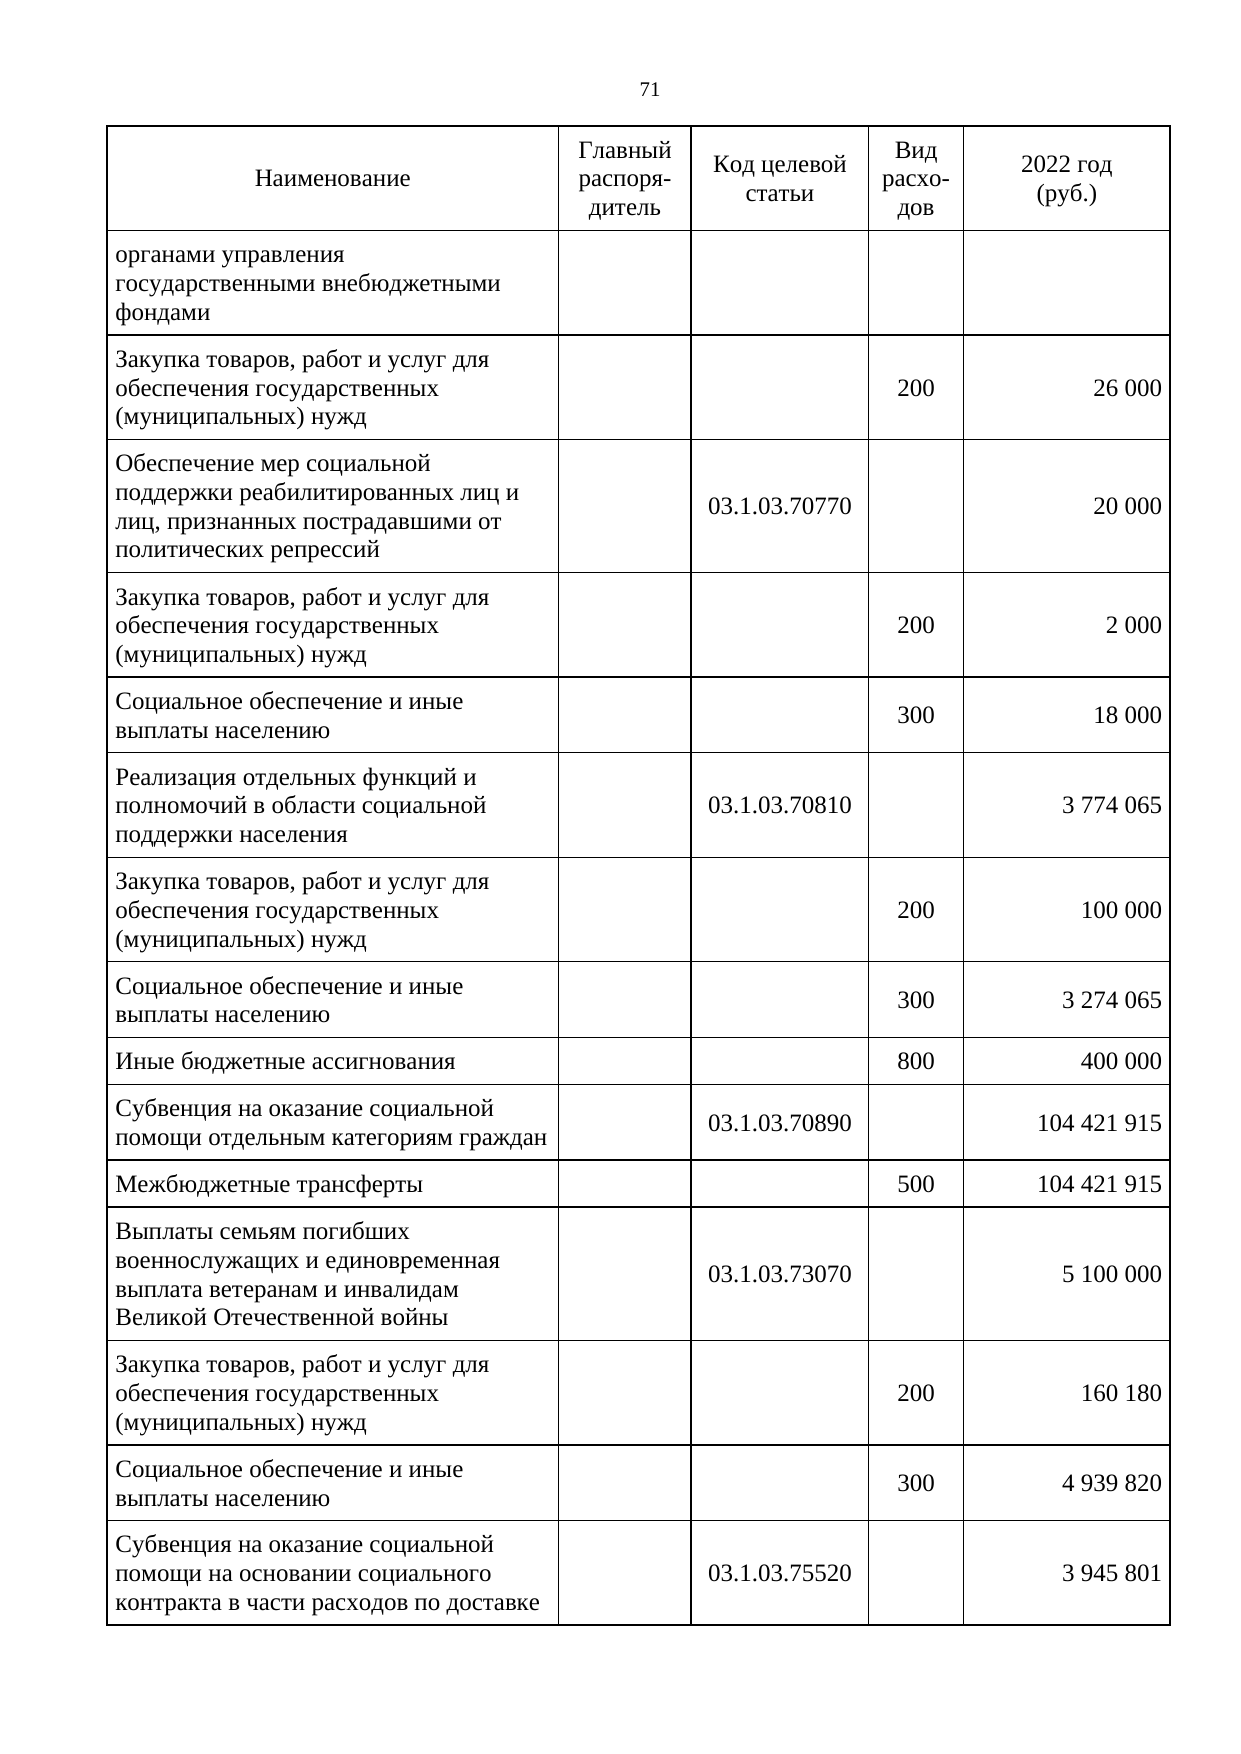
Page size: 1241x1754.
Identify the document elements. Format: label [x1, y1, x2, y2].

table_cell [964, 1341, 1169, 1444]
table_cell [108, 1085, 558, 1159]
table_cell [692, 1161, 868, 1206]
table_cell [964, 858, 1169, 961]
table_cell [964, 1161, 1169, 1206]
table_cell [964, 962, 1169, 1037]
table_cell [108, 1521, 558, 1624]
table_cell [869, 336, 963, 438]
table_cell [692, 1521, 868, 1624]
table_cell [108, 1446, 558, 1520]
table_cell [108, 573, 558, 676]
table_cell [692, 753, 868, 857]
table_header [692, 127, 868, 229]
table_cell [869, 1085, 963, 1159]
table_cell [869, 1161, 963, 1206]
table_header [964, 127, 1169, 229]
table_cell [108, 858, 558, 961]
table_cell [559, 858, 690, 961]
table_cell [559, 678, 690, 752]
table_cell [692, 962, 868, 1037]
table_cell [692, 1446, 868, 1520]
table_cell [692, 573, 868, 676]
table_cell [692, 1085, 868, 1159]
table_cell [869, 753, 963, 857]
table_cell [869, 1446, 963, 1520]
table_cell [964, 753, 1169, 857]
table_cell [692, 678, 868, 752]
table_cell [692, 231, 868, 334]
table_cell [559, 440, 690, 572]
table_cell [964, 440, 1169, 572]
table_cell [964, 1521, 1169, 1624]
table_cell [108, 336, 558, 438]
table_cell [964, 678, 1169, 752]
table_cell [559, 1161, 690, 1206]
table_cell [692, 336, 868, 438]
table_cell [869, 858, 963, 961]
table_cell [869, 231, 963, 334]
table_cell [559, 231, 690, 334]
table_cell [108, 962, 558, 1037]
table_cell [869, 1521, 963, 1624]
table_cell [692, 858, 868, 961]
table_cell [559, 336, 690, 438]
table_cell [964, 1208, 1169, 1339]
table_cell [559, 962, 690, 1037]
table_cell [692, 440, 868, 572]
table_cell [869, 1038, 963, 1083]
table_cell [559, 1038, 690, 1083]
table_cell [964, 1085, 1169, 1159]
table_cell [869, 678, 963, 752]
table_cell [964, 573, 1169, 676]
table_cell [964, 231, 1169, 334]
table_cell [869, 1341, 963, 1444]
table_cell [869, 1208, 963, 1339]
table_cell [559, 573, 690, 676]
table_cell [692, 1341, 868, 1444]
table_header [108, 127, 558, 229]
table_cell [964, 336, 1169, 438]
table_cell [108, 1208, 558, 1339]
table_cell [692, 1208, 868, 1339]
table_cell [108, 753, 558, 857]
table_header [559, 127, 690, 229]
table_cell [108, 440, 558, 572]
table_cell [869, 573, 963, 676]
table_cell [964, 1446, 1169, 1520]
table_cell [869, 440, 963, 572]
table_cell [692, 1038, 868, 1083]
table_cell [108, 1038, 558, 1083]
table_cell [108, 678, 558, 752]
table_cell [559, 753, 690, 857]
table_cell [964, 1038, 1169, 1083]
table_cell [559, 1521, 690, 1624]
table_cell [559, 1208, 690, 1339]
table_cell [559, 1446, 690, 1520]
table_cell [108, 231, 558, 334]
table_header [869, 127, 963, 229]
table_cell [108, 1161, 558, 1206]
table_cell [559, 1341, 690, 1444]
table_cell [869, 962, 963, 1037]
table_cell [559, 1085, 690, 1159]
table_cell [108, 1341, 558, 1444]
